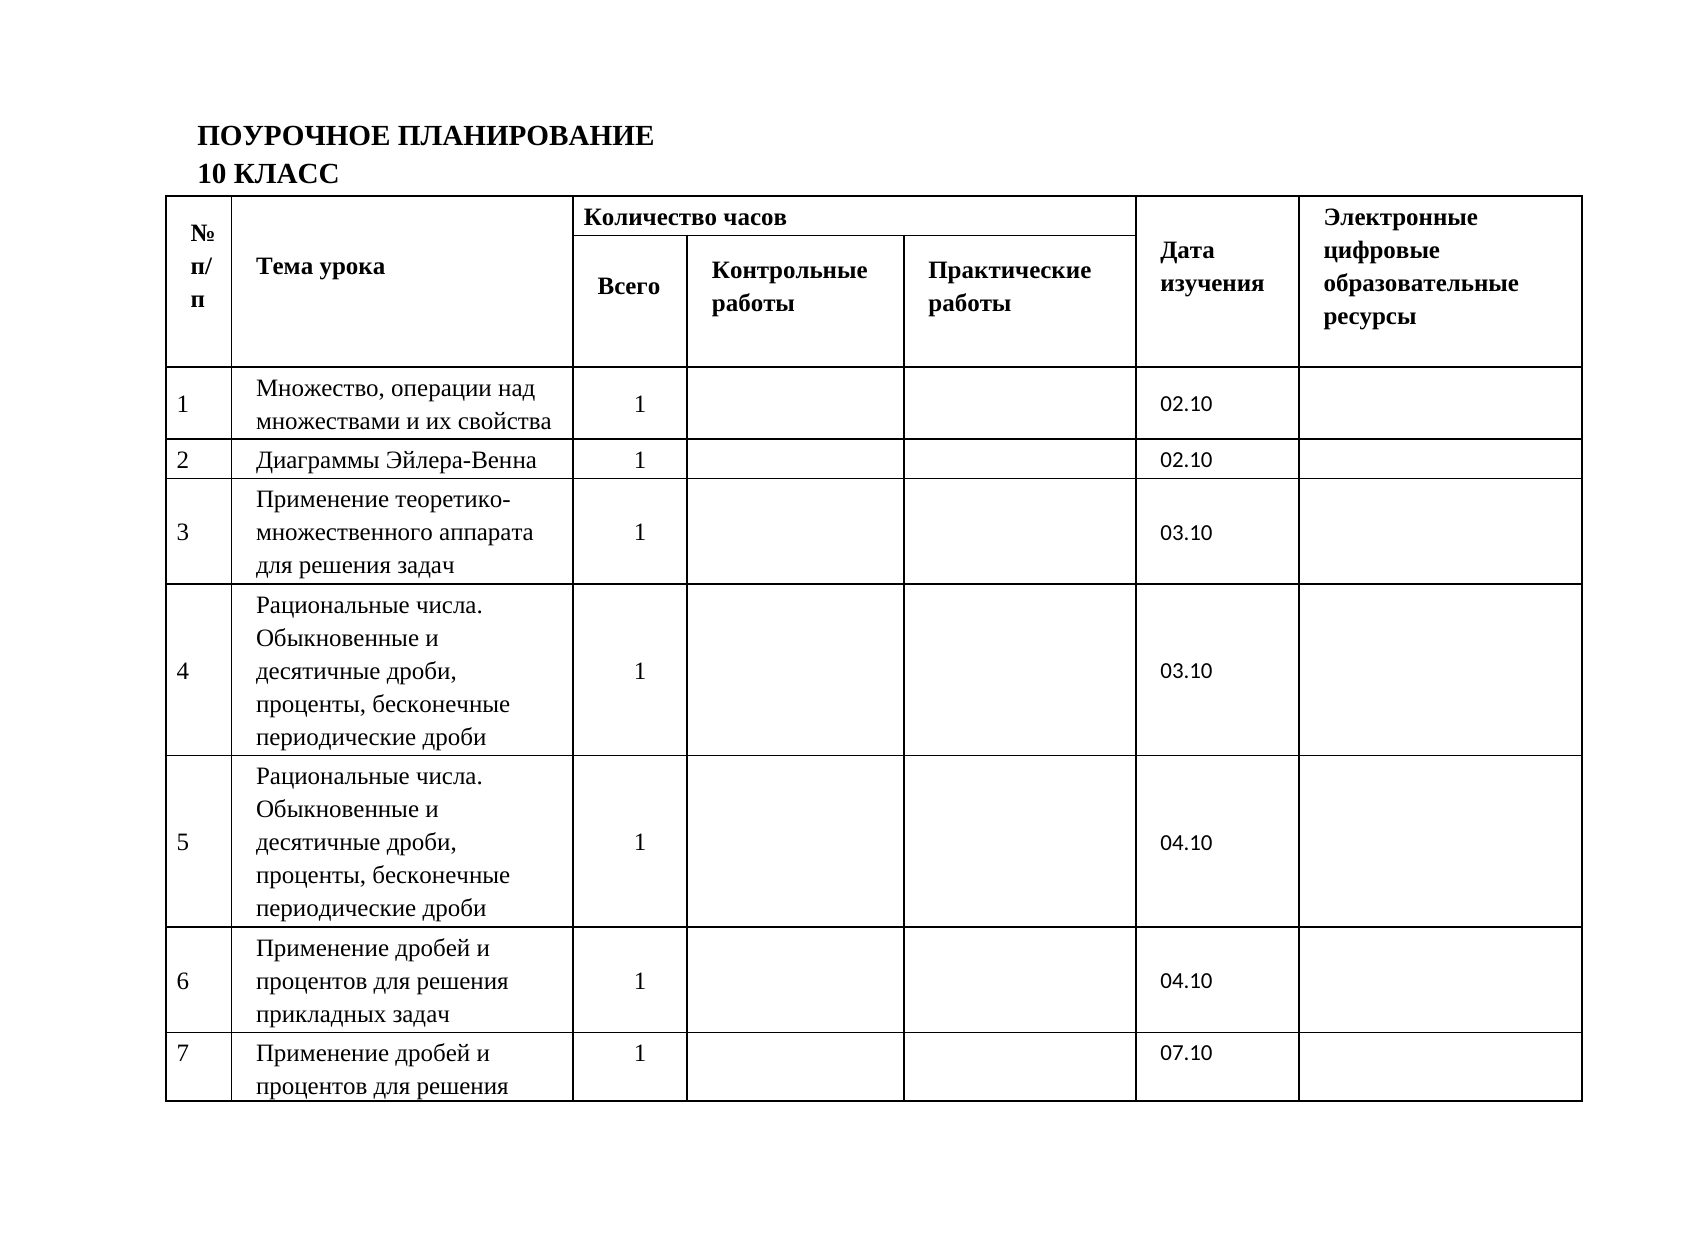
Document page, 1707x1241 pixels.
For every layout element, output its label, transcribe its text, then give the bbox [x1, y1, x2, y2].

table_header Тема урока [232, 197, 572, 366]
table_cell 03.10 [1137, 585, 1298, 754]
table_cell [688, 440, 903, 478]
table_cell [688, 1033, 903, 1100]
table_cell [1300, 756, 1581, 926]
table_cell [688, 479, 903, 583]
table_cell Рациональные числа. Обыкновенные и десятичные дроби, проценты, бесконечные периодические дроби [232, 585, 572, 754]
table_cell 6 [167, 928, 231, 1031]
table_header Электронные цифровые образовательные ресурсы [1300, 197, 1581, 366]
table_cell [688, 585, 903, 754]
table_cell [688, 928, 903, 1031]
table_header Дата изучения [1137, 197, 1298, 366]
table_cell 1 [574, 479, 686, 583]
table_cell 1 [574, 928, 686, 1031]
table_cell [1300, 368, 1581, 438]
table_cell [688, 368, 903, 438]
table_cell [905, 440, 1135, 478]
table_cell 4 [167, 585, 231, 754]
table_cell 03.10 [1137, 479, 1298, 583]
table_cell 3 [167, 479, 231, 583]
table_cell [905, 368, 1135, 438]
table_cell 07.10 [1137, 1033, 1298, 1100]
table_cell [1300, 585, 1581, 754]
table_header Количество часов [574, 197, 1135, 234]
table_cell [232, 1033, 572, 1100]
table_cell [232, 928, 572, 1031]
table_cell [1300, 440, 1581, 478]
table_cell 02.10 [1137, 368, 1298, 438]
table_cell 1 [574, 756, 686, 926]
table_cell 5 [167, 756, 231, 926]
table_cell Всего [574, 236, 686, 366]
table_cell 1 [574, 585, 686, 754]
table_cell [905, 479, 1135, 583]
table_cell 1 [574, 440, 686, 478]
table_header № п/п [167, 197, 231, 366]
table_cell 04.10 [1137, 756, 1298, 926]
table_cell [1300, 1033, 1581, 1100]
table_cell 7 [167, 1033, 231, 1100]
table_cell 04.10 [1137, 928, 1298, 1031]
table_cell [688, 756, 903, 926]
text 10 КЛАСС [190, 157, 1618, 190]
table_cell Практические работы [905, 236, 1135, 366]
table_cell Применение теоретико-множественного аппарата для решения задач [232, 479, 572, 583]
table_cell Контрольные работы [688, 236, 903, 366]
table_cell [905, 585, 1135, 754]
table_cell [905, 1033, 1135, 1100]
table_cell Диаграммы Эйлера-Венна [232, 440, 572, 478]
table_cell 1 [574, 1033, 686, 1100]
table_cell [905, 756, 1135, 926]
table_cell 2 [167, 440, 231, 478]
table_cell [1300, 928, 1581, 1031]
text ПОУРОЧНОЕ ПЛАНИРОВАНИЕ [190, 118, 1618, 152]
table_cell [905, 928, 1135, 1031]
table_cell 02.10 [1137, 440, 1298, 478]
table_cell Рациональные числа. Обыкновенные и десятичные дроби, проценты, бесконечные периодические дроби [232, 756, 572, 926]
table_cell 1 [167, 368, 231, 438]
table_cell 1 [574, 368, 686, 438]
table_cell [1300, 479, 1581, 583]
table_cell Множество, операции над множествами и их свойства [232, 368, 572, 438]
